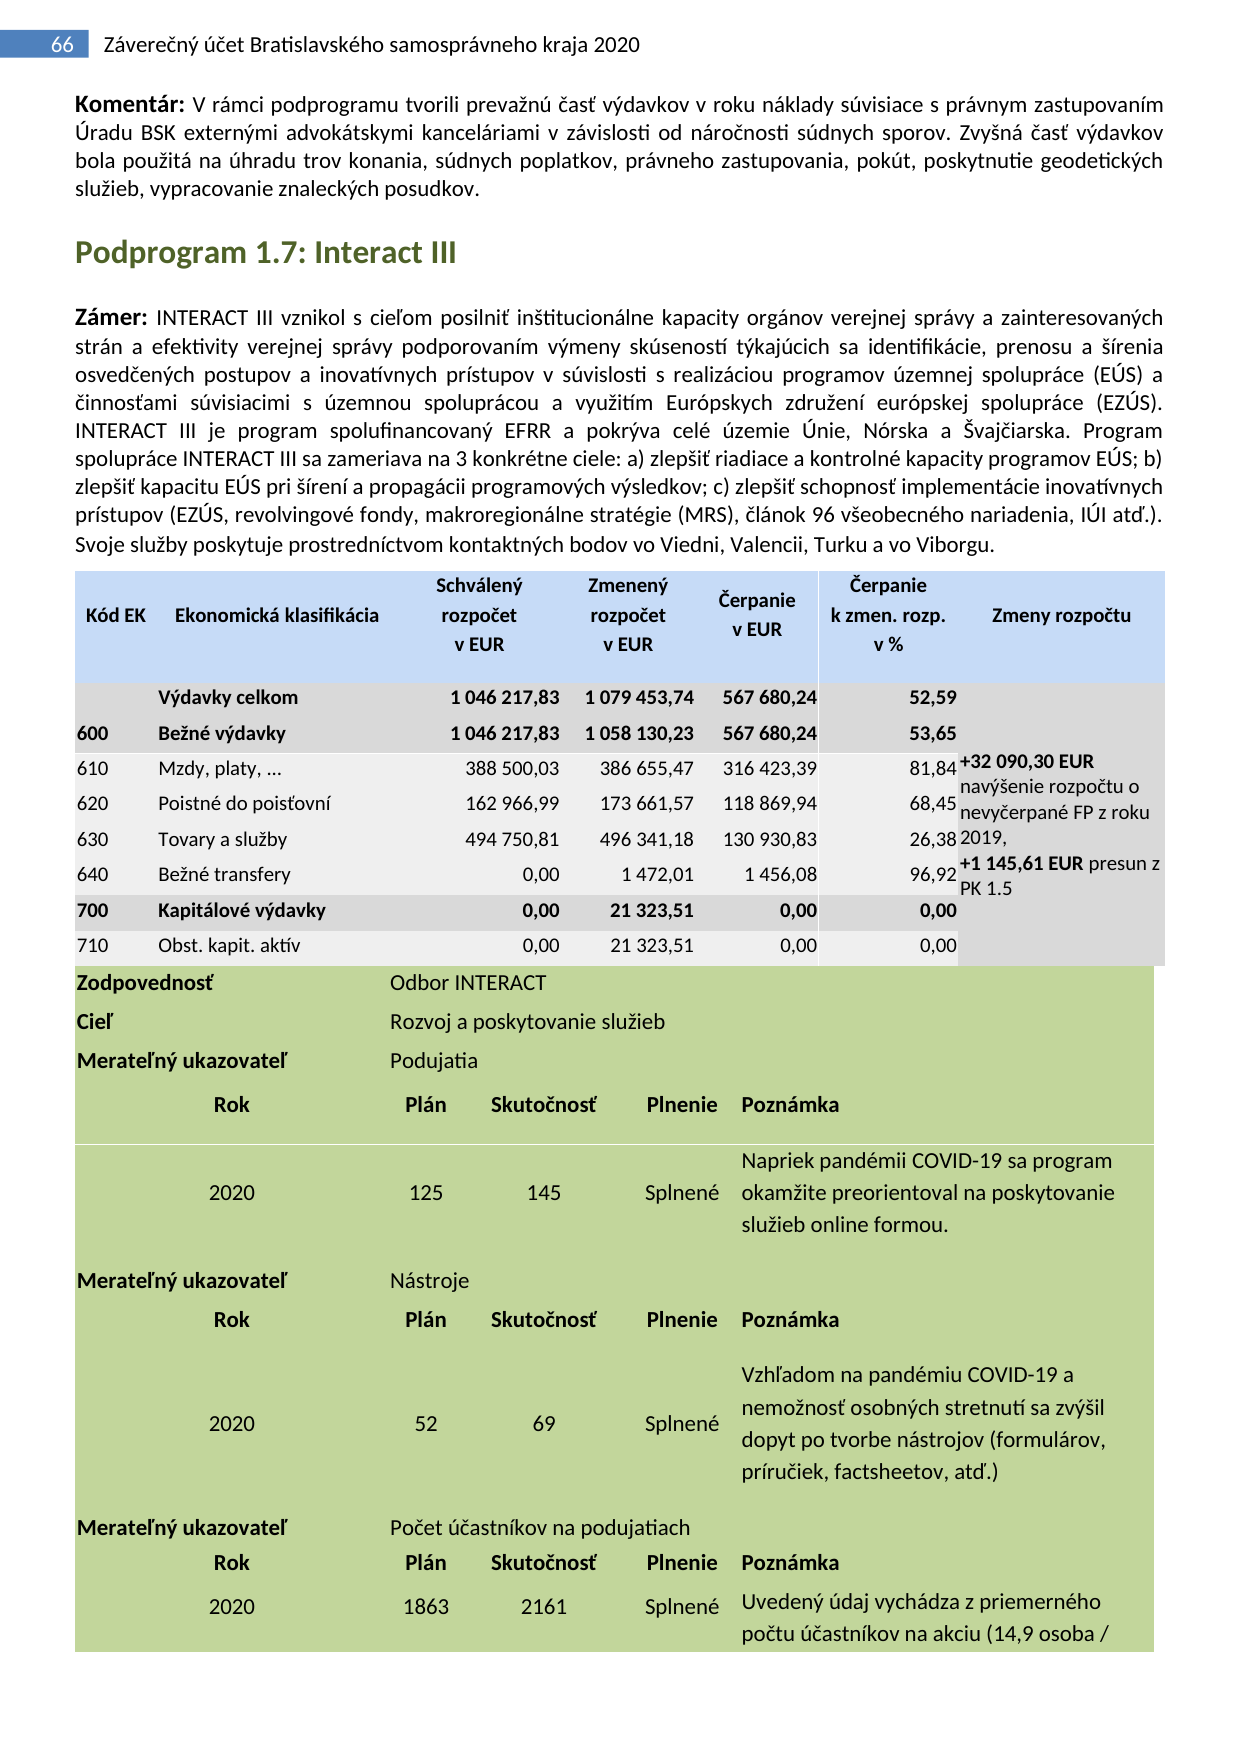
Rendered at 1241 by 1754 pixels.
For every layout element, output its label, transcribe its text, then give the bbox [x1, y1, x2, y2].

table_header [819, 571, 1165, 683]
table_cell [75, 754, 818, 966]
text Podprogram 1.7: Interact III [75, 232, 1165, 272]
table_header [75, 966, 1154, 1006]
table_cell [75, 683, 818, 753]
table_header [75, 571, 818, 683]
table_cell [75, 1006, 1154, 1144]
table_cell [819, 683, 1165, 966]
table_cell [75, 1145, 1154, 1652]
text Komentár: V rámci podprogramu tvorili prevažnú časť výdavkov v roku náklady súvisiace s právnym zastupovaním Úradu BSK externými advokátskymi kanceláriami v závislosti od náročnosti súdnych sporov. Zvyšná časť výdavkov bola použitá na úhradu trov konania, súdnych poplatkov, právneho zastupovania, pokút, poskytnutie geodetických služieb, vypracovanie znaleckých posudkov. [75, 88, 1165, 202]
text Zámer: INTERACT III vznikol s cieľom posilniť inštitucionálne kapacity orgánov verejnej správy a zainteresovaných strán a efektivity verejnej správy podporovaním výmeny skúseností týkajúcich sa identifikácie, prenosu a šírenia osvedčených postupov a inovatívnych prístupov v súvislosti s realizáciou programov územnej spolupráce (EÚS) a činnosťami súvisiacimi s územnou spoluprácou a využitím Európskych združení európskej spolupráce (EZÚS). INTERACT III je program spolufinancovaný EFRR a pokrýva celé územie Únie, Nórska a Švajčiarska. Program spolupráce INTERACT III sa zameriava na 3 konkrétne ciele: a) zlepšiť riadiace a kontrolné kapacity programov EÚS; b) zlepšiť kapacitu EÚS pri šírení a propagácii programových výsledkov; c) zlepšiť schopnosť implementácie inovatívnych prístupov (EZÚS, revolvingové fondy, makroregionálne stratégie (MRS), článok 96 všeobecného nariadenia, IÚI atď.). Svoje služby poskytuje prostredníctvom kontaktných bodov vo Viedni, Valencii, Turku a vo Viborgu. [75, 301, 1165, 559]
